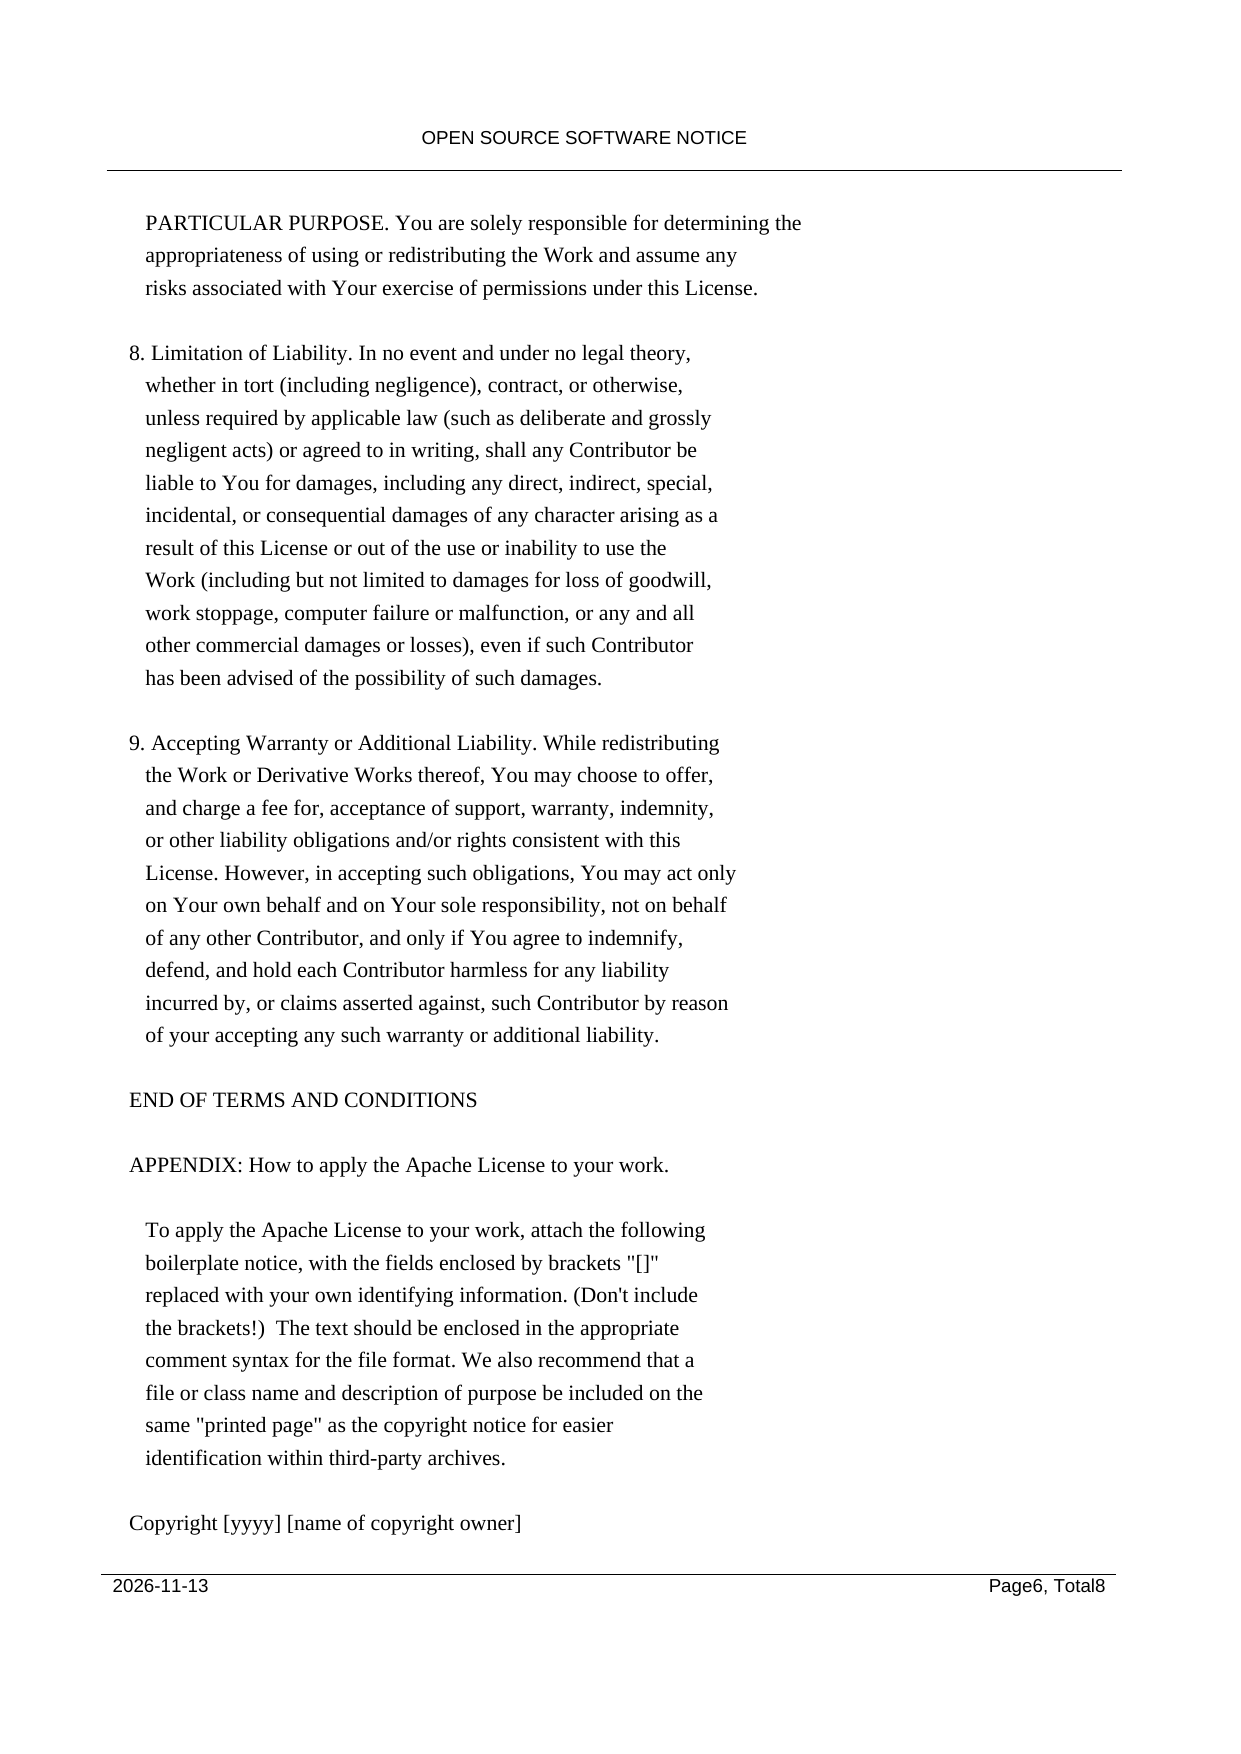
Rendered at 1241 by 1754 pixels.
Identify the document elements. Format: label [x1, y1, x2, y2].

text [112, 206, 1128, 1539]
